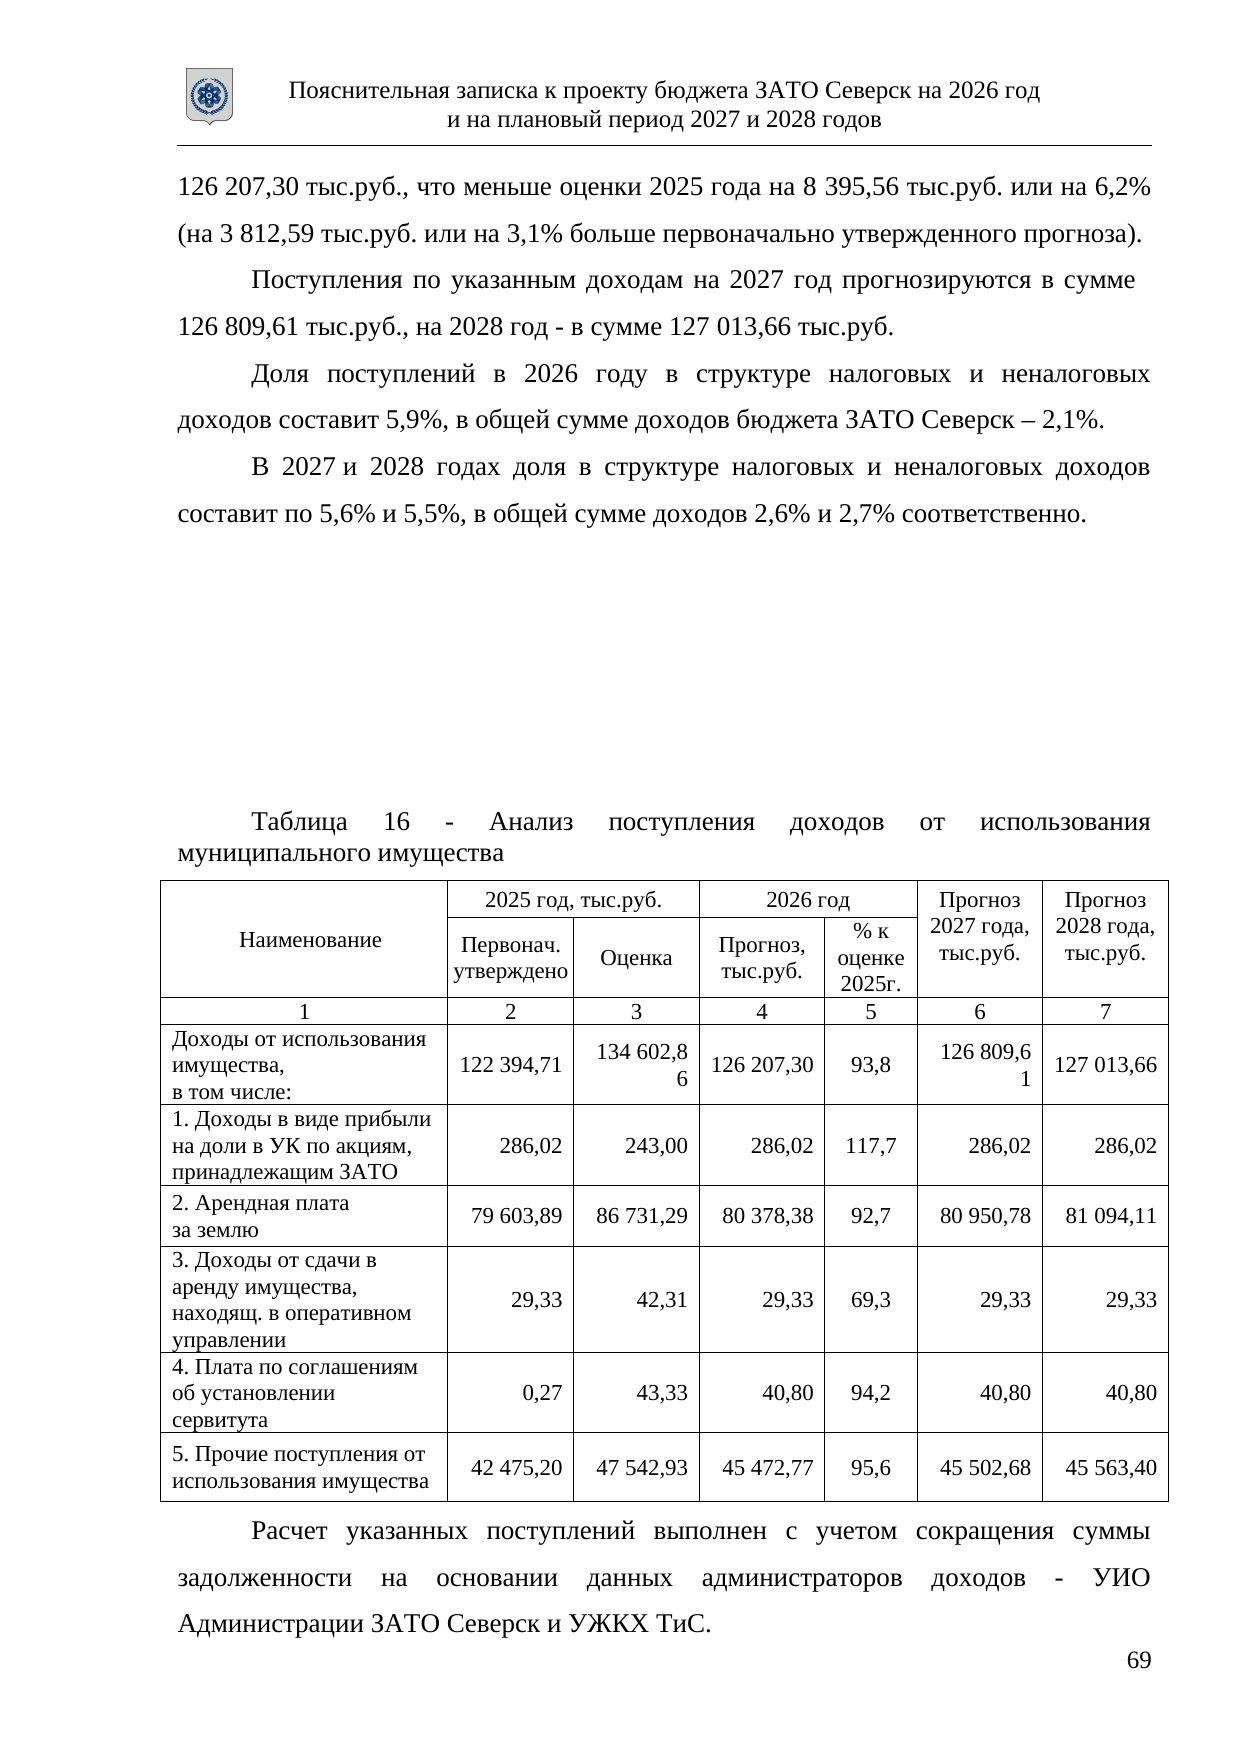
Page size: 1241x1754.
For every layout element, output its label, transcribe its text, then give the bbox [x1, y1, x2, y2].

table_header Прогноз 2027 года, тыс.руб. [918, 881, 1042, 997]
table_cell 3 [574, 998, 699, 1024]
table_cell 80 950,78 [918, 1186, 1042, 1246]
table_cell 134 602,86 [574, 1025, 699, 1104]
text Таблица 16 - Анализ поступления доходов от использования муниципального имущества [177, 805, 1152, 868]
table_cell 286,02 [1043, 1105, 1168, 1185]
table_cell 5. Прочие поступления от использования имущества [161, 1433, 447, 1501]
table_cell 43,33 [574, 1353, 699, 1432]
table_cell 7 [1043, 998, 1168, 1024]
table_cell 86 731,29 [574, 1186, 699, 1246]
table_cell 243,00 [574, 1105, 699, 1185]
table_cell 4. Плата по соглашениям об установлении сервитута [161, 1353, 447, 1432]
table_cell 3. Доходы от сдачи в аренду имущества, находящ. в оперативном управлении [161, 1247, 447, 1352]
table_cell 2 [448, 998, 573, 1024]
table_cell 40,80 [700, 1353, 824, 1432]
table_cell 286,02 [448, 1105, 573, 1185]
table_cell 45 563,40 [1043, 1433, 1168, 1501]
table_cell Первонач. утверждено [448, 918, 573, 997]
text Доля поступлений в 2026 году в структуре налоговых и неналоговых доходов составит 5,9%, в общей сумме доходов бюджета ЗАТО Северск – 2,1%. [177, 357, 1152, 434]
table_cell 92,7 [825, 1186, 917, 1246]
table_cell 95,6 [825, 1433, 917, 1501]
text В 2027 и 2028 годах доля в структуре налоговых и неналоговых доходов составит по 5,6% и 5,5%, в общей сумме доходов 2,6% и 2,7% соответственно. [177, 450, 1152, 528]
text Расчет указанных поступлений выполнен с учетом сокращения суммы задолженности на основании данных администраторов доходов - УИО Администрации ЗАТО Северск и УЖКХ ТиС. [177, 1514, 1152, 1638]
table_cell 81 094,11 [1043, 1186, 1168, 1246]
table_cell 79 603,89 [448, 1186, 573, 1246]
table_cell 122 394,71 [448, 1025, 573, 1104]
table_cell 40,80 [1043, 1353, 1168, 1432]
table_header Прогноз 2028 года, тыс.руб. [1043, 881, 1168, 997]
table_cell 126 809,61 [918, 1025, 1042, 1104]
table_cell 4 [700, 998, 824, 1024]
table_cell 42 475,20 [448, 1433, 573, 1501]
table_cell 2. Арендная плата за землю [161, 1186, 447, 1246]
table_cell 80 378,38 [700, 1186, 824, 1246]
table_cell 93,8 [825, 1025, 917, 1104]
table_header 2026 год [700, 881, 917, 917]
table_cell 29,33 [918, 1247, 1042, 1352]
table_header 2025 год, тыс.руб. [448, 881, 699, 917]
table_cell 1. Доходы в виде прибыли на доли в УК по акциям, принадлежащим ЗАТО [161, 1105, 447, 1185]
table_cell 29,33 [448, 1247, 573, 1352]
table_cell % к оценке 2025г. [825, 918, 917, 997]
text Поступления по указанным доходам на 2027 год прогнозируются в сумме 126 809,61 тыс.руб., на 2028 год - в сумме 127 013,66 тыс.руб. [177, 263, 1147, 341]
table_cell 286,02 [918, 1105, 1042, 1185]
table_cell 126 207,30 [700, 1025, 824, 1104]
picture [186, 68, 233, 126]
table_cell 0,27 [448, 1353, 573, 1432]
table_cell 1 [161, 998, 447, 1024]
table_cell 6 [918, 998, 1042, 1024]
table_cell Оценка [574, 918, 699, 997]
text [177, 170, 1152, 248]
table_cell 127 013,66 [1043, 1025, 1168, 1104]
table_header Наименование [161, 881, 447, 997]
table_cell 117,7 [825, 1105, 917, 1185]
table_cell 69,3 [825, 1247, 917, 1352]
table_cell 47 542,93 [574, 1433, 699, 1501]
table_cell 45 502,68 [918, 1433, 1042, 1501]
table_cell 45 472,77 [700, 1433, 824, 1501]
table_cell 29,33 [700, 1247, 824, 1352]
table_cell 94,2 [825, 1353, 917, 1432]
table_cell 42,31 [574, 1247, 699, 1352]
table_cell Доходы от использования имущества, в том числе: [161, 1025, 447, 1104]
table_cell 29,33 [1043, 1247, 1168, 1352]
table_cell Прогноз, тыс.руб. [700, 918, 824, 997]
table_cell 286,02 [700, 1105, 824, 1185]
table_cell 5 [825, 998, 917, 1024]
table_cell 40,80 [918, 1353, 1042, 1432]
